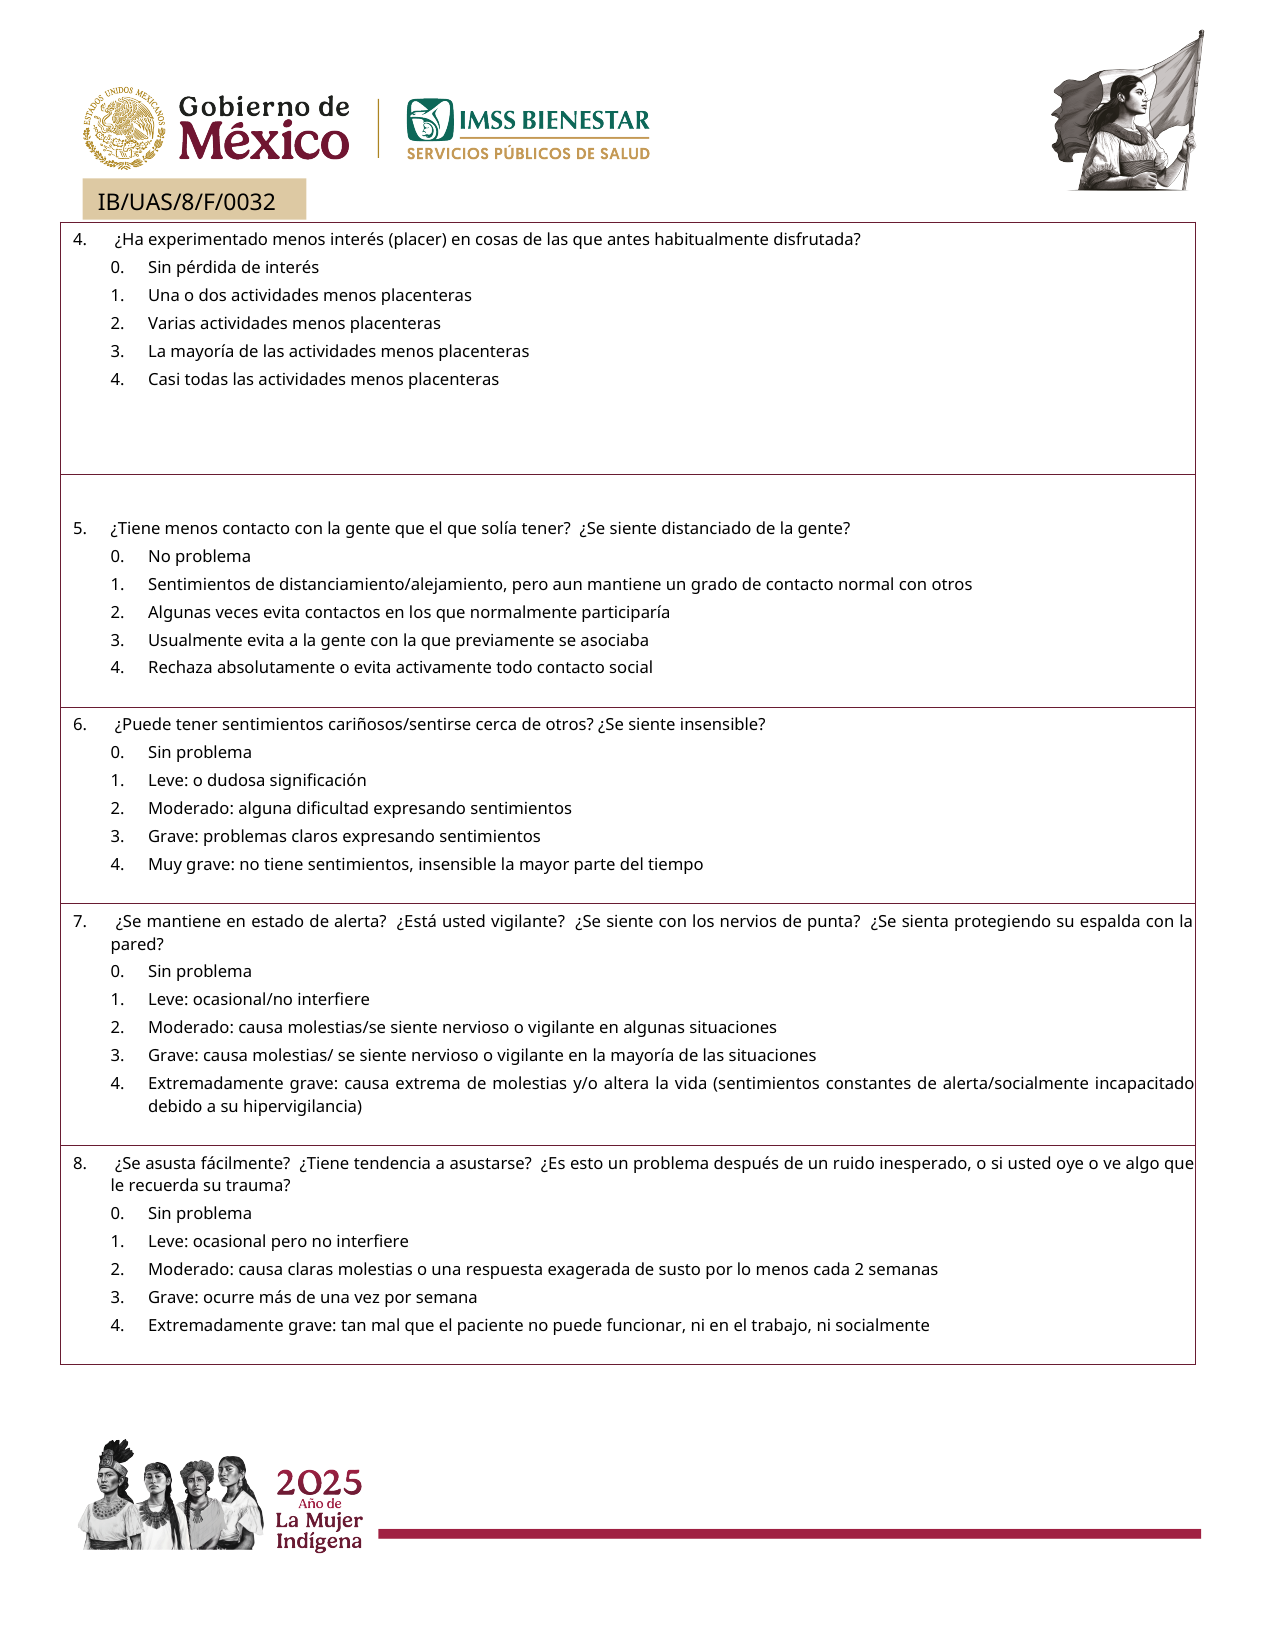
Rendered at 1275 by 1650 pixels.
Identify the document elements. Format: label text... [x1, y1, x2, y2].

table_cell ¿Tiene menos contacto con la gente que el que solía tener? ¿Se siente distanciado de la gente? No problema Sentimientos de distanciamiento/alejamiento, pero aun mantiene un grado de contacto normal con otros Algunas veces evita contactos en los que normalmente participaría Usualmente evita a la gente con la que previamente se asociaba Rechaza absolutamente o evita activamente todo contacto social [61, 475, 1195, 707]
table_cell ¿Ha experimentado menos interés (placer) en cosas de las que antes habitualmente disfrutada? Sin pérdida de interés Una o dos actividades menos placenteras Varias actividades menos placenteras La mayoría de las actividades menos placenteras Casi todas las actividades menos placenteras [61, 223, 1195, 474]
picture [1, 0, 1275, 1649]
table_cell ¿Puede tener sentimientos cariñosos/sentirse cerca de otros? ¿Se siente insensible? Sin problema Leve: o dudosa significación Moderado: alguna dificultad expresando sentimientos Grave: problemas claros expresando sentimientos Muy grave: no tiene sentimientos, insensible la mayor parte del tiempo [61, 708, 1195, 903]
table_cell ¿Se mantiene en estado de alerta? ¿Está usted vigilante? ¿Se siente con los nervios de punta? ¿Se sienta protegiendo su espalda con la pared? Sin problema Leve: ocasional/no interfiere Moderado: causa molestias/se siente nervioso o vigilante en algunas situaciones Grave: causa molestias/ se siente nervioso o vigilante en la mayoría de las situaciones Extremadamente grave: causa extrema de molestias y/o altera la vida (sentimientos constantes de alerta/socialmente incapacitado debido a su hipervigilancia) [61, 904, 1195, 1145]
table_cell ¿Se asusta fácilmente? ¿Tiene tendencia a asustarse? ¿Es esto un problema después de un ruido inesperado, o si usted oye o ve algo que le recuerda su trauma? Sin problema Leve: ocasional pero no interfiere Moderado: causa claras molestias o una respuesta exagerada de susto por lo menos cada 2 semanas Grave: ocurre más de una vez por semana Extremadamente grave: tan mal que el paciente no puede funcionar, ni en el trabajo, ni socialmente [61, 1146, 1195, 1364]
